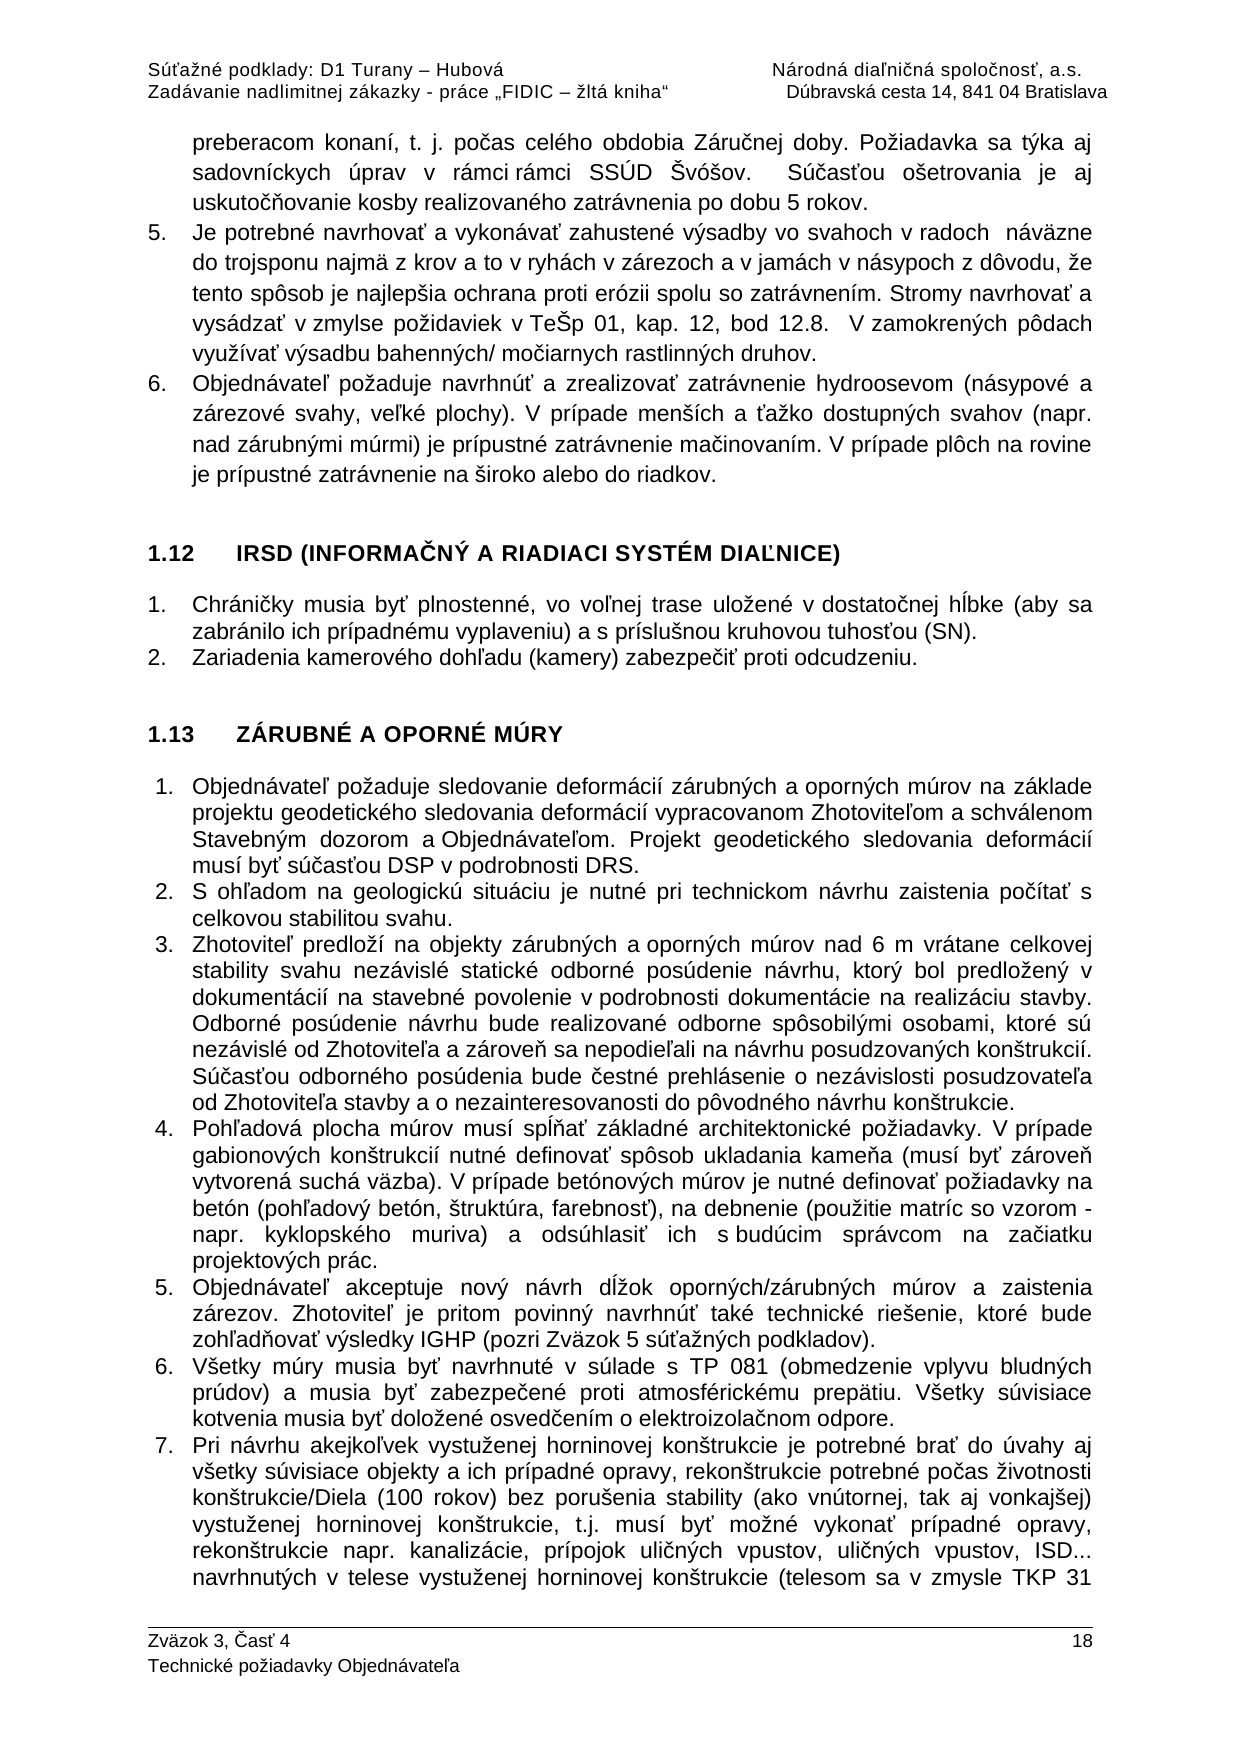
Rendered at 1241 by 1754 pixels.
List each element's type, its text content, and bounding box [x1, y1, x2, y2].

list Zhotoviteľ predloží na objekty zárubných a oporných múrov nad 6 m vrátane celkovej stability svahu nezávislé statické odborné posúdenie návrhu, ktorý bol predložený v dokumentácií na stavebné povolenie v podrobnosti dokumentácie na realizáciu stavby. Odborné posúdenie návrhu bude realizované odborne spôsobilými osobami, ktoré sú nezávislé od Zhotoviteľa a zároveň sa nepodieľali na návrhu posudzovaných konštrukcií. Súčasťou odborného posúdenia bude čestné prehlásenie o nezávislosti posudzovateľa od Zhotoviteľa stavby a o nezainteresovanosti do pôvodného návrhu konštrukcie. [155, 931, 1093, 1115]
list Objednávateľ požaduje navrhnúť a zrealizovať zatrávnenie hydroosevom (násypové a zárezové svahy, veľké plochy). V prípade menších a ťažko dostupných svahov (napr. nad zárubnými múrmi) je prípustné zatrávnenie mačinovaním. V prípade plôch na rovine je prípustné zatrávnenie na široko alebo do riadkov. [148, 370, 1093, 487]
subtitle Zárubné a oporné múry [148, 721, 1093, 748]
list S ohľadom na geologickú situáciu je nutné pri technickom návrhu zaistenia počítať s celkovou stabilitou svahu. [155, 878, 1093, 931]
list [148, 128, 1093, 215]
list Všetky múry musia byť navrhnuté v súlade s TP 081 (obmedzenie vplyvu bludných prúdov) a musia byť zabezpečené proti atmosférickému prepätiu. Všetky súvisiace kotvenia musia byť doložené osvedčením o elektroizolačnom odpore. [154, 1353, 1093, 1432]
list Zariadenia kamerového dohľadu (kamery) zabezpečiť proti odcudzeniu. [147, 644, 1093, 670]
subtitle IRSD (informačný a riadiaci systém diaľnice) [148, 540, 1093, 566]
list Je potrebné navrhovať a vykonávať zahustené výsadby vo svahoch v radoch náväzne do trojsponu najmä z krov a to v ryhách v zárezoch a v jamách v násypoch z dôvodu, že tento spôsob je najlepšia ochrana proti erózii spolu so zatrávnením. Stromy navrhovať a vysádzať v zmylse požidaviek v TeŠp 01, kap. 12, bod 12.8. V zamokrených pôdach využívať výsadbu bahenných/ močiarnych rastlinných druhov. [148, 219, 1093, 366]
list Chráničky musia byť plnostenné, vo voľnej trase uložené v dostatočnej hĺbke (aby sa zabránilo ich prípadnému vyplaveniu) a s príslušnou kruhovou tuhosťou (SN). [147, 591, 1093, 644]
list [154, 1432, 1093, 1590]
list Objednávateľ požaduje sledovanie deformácií zárubných a oporných múrov na základe projektu geodetického sledovania deformácií vypracovanom Zhotoviteľom a schválenom Stavebným dozorom a Objednávateľom. Projekt geodetického sledovania deformácií musí byť súčasťou DSP v podrobnosti DRS. [155, 773, 1093, 878]
list Pohľadová plocha múrov musí spĺňať základné architektonické požiadavky. V prípade gabionových konštrukcií nutné definovať spôsob ukladania kameňa (musí byť zároveň vytvorená suchá väzba). V prípade betónových múrov je nutné definovať požiadavky na betón (pohľadový betón, štruktúra, farebnosť), na debnenie (použitie matríc so vzorom - napr. kyklopského muriva) a odsúhlasiť ich s budúcim správcom na začiatku projektových prác. [154, 1115, 1093, 1273]
list Objednávateľ akceptuje nový návrh dĺžok oporných/zárubných múrov a zaistenia zárezov. Zhotoviteľ je pritom povinný navrhnúť také technické riešenie, ktoré bude zohľadňovať výsledky IGHP (pozri Zväzok 5 súťažných podkladov). [154, 1273, 1093, 1353]
